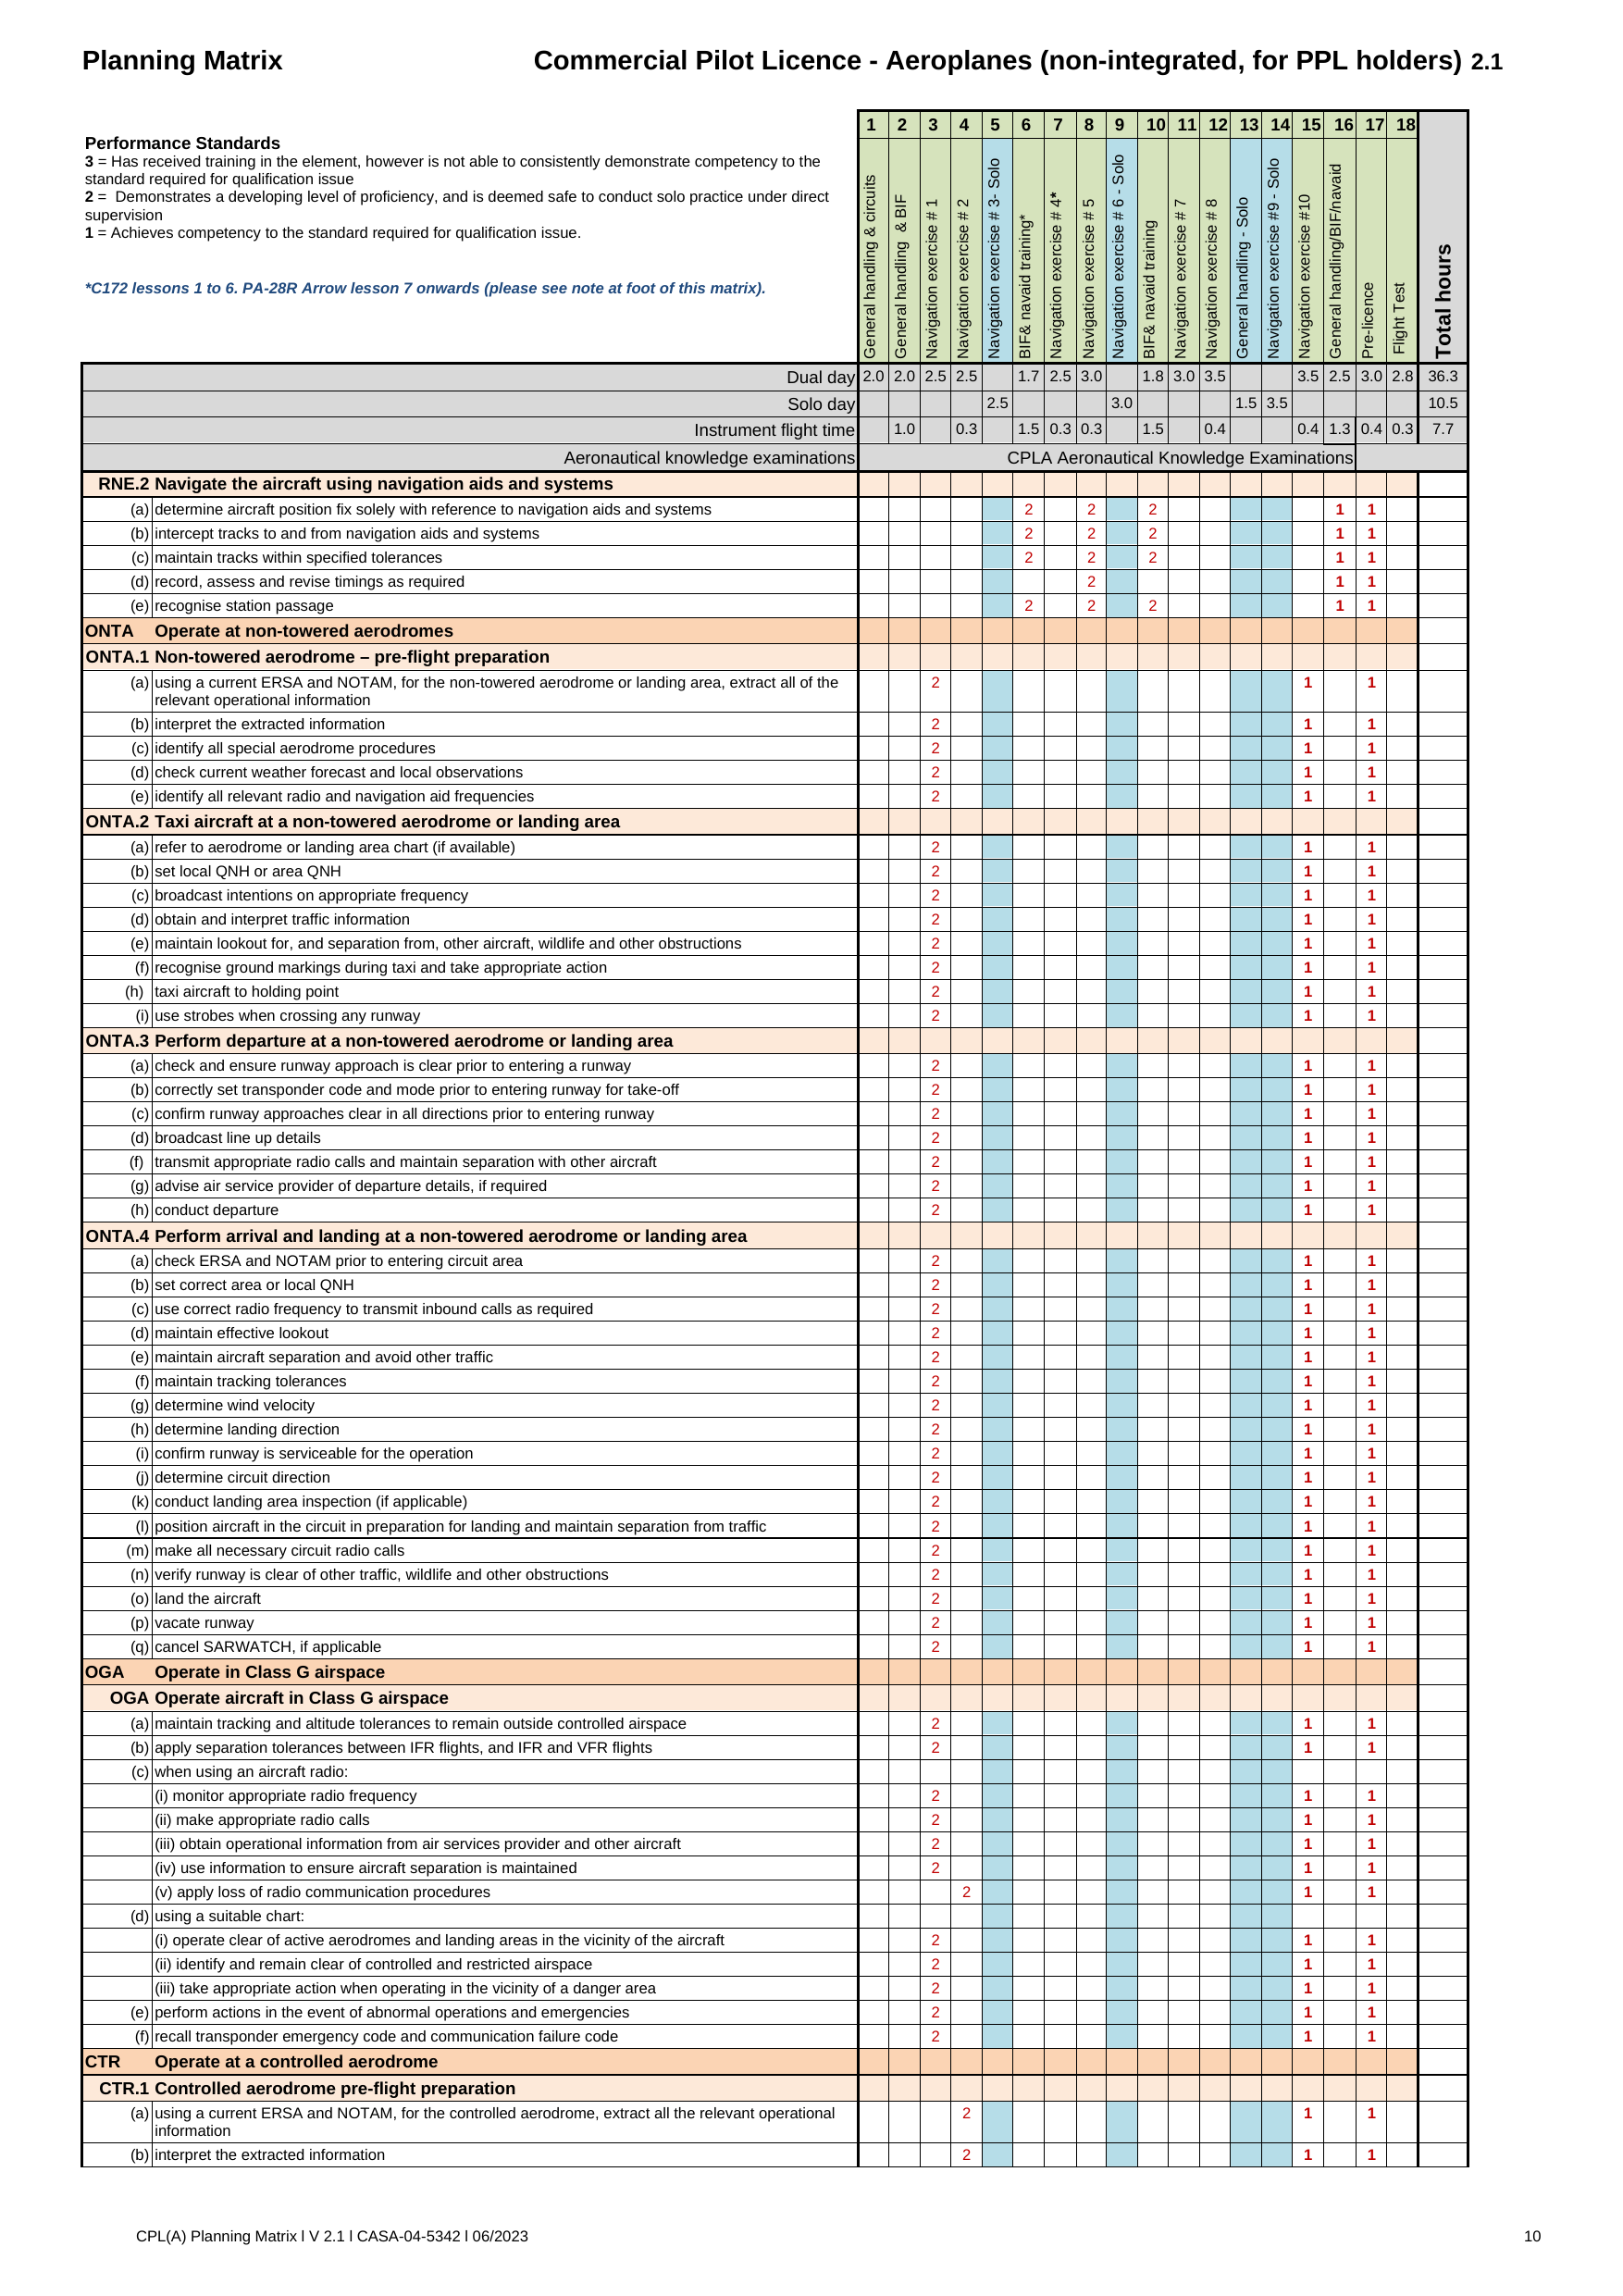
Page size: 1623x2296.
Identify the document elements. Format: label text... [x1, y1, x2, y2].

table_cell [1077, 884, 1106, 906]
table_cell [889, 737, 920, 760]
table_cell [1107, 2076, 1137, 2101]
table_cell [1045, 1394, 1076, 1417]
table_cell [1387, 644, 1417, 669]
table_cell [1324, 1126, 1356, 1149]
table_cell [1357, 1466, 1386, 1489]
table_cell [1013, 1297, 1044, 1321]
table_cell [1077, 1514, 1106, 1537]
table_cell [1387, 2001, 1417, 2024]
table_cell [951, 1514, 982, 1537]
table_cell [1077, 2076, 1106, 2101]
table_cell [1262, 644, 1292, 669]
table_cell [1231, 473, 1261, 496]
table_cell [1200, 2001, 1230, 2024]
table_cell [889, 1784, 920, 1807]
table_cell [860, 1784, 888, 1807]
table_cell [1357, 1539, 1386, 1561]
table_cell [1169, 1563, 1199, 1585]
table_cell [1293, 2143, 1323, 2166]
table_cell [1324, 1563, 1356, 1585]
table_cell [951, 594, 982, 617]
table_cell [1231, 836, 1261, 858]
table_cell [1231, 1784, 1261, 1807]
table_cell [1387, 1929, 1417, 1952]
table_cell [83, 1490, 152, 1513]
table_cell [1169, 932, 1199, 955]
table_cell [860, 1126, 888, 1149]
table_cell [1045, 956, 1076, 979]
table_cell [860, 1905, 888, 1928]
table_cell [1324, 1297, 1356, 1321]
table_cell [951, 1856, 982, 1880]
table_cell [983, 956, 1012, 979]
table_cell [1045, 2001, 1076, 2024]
table_cell [1324, 391, 1356, 416]
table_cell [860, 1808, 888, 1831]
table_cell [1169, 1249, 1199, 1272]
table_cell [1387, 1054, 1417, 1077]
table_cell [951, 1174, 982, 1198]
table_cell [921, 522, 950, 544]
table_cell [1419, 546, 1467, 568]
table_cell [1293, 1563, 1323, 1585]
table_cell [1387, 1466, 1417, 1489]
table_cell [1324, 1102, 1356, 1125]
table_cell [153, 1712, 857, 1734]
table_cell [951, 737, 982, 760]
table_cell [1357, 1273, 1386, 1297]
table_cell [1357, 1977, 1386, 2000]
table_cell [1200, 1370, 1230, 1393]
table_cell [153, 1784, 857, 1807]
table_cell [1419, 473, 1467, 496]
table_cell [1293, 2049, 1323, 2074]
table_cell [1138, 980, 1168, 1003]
table_cell 2.5 [951, 365, 982, 391]
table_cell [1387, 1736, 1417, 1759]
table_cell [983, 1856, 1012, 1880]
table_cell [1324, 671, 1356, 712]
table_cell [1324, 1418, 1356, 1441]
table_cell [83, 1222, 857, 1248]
table_header [1013, 112, 1044, 138]
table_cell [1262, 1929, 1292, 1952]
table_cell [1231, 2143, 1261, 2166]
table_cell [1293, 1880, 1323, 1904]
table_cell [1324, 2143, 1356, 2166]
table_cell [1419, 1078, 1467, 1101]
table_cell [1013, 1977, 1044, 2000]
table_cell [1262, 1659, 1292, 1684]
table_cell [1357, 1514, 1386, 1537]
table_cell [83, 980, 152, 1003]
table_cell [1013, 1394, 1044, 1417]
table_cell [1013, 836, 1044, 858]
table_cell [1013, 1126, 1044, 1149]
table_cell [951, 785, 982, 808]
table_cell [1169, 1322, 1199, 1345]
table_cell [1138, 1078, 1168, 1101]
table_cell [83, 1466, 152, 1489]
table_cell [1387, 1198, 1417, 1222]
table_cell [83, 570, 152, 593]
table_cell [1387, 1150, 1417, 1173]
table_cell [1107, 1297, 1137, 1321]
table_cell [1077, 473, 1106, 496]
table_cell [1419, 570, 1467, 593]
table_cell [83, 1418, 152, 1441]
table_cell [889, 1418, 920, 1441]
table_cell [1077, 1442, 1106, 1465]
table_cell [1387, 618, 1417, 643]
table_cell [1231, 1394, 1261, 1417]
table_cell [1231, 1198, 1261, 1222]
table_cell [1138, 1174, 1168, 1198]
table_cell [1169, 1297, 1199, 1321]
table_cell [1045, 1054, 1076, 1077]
table_cell Navigation exercise # 1 [921, 139, 950, 362]
table_cell General handling - Solo [1231, 139, 1261, 362]
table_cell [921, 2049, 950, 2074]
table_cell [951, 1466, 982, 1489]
table_cell 2.5 [983, 391, 1012, 416]
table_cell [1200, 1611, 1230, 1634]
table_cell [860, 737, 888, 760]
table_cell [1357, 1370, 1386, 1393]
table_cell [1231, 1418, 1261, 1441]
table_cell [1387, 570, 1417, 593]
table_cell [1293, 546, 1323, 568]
table_cell [1077, 391, 1106, 416]
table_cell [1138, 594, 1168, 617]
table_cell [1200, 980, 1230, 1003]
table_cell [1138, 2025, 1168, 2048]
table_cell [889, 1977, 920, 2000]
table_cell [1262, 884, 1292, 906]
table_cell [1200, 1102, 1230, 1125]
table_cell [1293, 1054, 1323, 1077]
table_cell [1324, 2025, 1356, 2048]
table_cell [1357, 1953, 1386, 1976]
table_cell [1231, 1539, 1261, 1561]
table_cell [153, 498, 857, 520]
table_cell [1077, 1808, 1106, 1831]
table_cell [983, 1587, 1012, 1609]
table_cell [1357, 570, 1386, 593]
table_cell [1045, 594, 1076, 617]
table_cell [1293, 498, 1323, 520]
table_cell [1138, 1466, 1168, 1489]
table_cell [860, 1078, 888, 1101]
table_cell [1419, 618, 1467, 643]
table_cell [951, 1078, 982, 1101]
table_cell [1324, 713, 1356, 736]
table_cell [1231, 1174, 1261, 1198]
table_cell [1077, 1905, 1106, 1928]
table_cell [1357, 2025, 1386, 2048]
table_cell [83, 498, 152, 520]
table_header [1357, 112, 1386, 138]
table_cell [1107, 365, 1137, 391]
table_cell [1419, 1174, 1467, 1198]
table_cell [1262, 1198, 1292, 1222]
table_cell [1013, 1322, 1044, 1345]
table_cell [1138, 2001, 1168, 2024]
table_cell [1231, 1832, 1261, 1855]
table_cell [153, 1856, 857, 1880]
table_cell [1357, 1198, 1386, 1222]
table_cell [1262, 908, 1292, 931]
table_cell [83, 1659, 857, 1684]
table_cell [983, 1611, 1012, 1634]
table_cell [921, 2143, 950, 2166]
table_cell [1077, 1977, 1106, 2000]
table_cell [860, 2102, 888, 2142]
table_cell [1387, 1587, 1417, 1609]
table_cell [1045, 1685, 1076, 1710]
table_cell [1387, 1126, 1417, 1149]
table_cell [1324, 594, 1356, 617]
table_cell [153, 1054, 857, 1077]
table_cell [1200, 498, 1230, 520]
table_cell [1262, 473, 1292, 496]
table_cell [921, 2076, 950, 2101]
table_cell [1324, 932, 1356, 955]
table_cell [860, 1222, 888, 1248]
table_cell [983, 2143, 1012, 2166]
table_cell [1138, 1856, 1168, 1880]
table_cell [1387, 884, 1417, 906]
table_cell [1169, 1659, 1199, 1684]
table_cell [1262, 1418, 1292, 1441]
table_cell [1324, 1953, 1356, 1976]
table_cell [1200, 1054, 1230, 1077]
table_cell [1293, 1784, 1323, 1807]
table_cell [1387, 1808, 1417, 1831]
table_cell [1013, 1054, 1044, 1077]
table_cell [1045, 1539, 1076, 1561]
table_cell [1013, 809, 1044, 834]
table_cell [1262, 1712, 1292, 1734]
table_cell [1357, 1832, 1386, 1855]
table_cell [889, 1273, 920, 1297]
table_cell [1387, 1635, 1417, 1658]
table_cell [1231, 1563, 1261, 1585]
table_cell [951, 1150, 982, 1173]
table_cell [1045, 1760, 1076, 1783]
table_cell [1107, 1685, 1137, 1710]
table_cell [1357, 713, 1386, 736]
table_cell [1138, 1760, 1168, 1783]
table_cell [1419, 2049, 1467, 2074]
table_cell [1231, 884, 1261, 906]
table_cell CPLA Aeronautical Knowledge Examinations [860, 444, 1355, 470]
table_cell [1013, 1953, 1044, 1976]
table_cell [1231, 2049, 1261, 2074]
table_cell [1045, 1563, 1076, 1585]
table_cell Dual day [83, 365, 857, 391]
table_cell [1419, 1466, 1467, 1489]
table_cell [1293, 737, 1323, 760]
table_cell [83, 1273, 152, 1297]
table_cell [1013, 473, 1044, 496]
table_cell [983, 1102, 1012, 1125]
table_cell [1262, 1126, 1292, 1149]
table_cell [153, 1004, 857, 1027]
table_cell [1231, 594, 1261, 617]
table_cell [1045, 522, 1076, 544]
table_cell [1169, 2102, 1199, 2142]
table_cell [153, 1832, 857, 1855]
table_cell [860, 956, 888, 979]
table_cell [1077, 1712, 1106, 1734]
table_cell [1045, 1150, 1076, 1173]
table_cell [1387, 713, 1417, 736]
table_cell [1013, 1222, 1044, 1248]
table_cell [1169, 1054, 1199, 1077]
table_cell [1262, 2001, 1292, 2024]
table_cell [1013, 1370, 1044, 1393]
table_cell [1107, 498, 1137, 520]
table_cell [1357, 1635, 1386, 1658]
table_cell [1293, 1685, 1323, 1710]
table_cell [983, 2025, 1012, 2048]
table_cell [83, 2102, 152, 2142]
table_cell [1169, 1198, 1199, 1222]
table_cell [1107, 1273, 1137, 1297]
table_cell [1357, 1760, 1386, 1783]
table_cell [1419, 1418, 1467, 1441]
table_cell 3.5 [1200, 365, 1230, 391]
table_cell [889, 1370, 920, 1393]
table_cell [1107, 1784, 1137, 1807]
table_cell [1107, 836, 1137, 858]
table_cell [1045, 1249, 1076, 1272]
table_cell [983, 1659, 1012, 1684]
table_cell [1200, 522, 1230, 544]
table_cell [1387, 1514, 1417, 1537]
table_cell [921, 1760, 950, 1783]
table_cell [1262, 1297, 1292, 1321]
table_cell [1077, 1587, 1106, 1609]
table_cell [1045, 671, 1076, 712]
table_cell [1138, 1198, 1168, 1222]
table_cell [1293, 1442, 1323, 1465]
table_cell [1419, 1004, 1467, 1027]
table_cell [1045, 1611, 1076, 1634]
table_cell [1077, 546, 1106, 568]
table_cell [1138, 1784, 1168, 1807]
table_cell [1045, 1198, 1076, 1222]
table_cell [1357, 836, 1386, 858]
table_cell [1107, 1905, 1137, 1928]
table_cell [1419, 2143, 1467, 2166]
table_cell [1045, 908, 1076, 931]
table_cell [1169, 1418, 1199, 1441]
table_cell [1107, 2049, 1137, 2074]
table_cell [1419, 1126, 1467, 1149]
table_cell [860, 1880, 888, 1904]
table_cell Navigation exercise # 7 [1169, 139, 1199, 362]
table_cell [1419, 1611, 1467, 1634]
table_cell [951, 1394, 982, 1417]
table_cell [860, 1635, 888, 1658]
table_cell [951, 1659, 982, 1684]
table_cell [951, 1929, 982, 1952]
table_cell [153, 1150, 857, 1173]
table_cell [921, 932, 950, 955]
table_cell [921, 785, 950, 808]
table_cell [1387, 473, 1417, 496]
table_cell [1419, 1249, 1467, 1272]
table_cell [889, 391, 920, 416]
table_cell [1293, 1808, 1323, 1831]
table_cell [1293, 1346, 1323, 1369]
table_header [983, 112, 1012, 138]
table_cell [1262, 365, 1292, 391]
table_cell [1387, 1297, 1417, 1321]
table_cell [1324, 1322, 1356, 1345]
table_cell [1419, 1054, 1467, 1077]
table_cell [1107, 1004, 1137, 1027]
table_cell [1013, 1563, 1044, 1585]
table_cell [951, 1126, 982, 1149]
table_cell 0.3 [1387, 417, 1417, 442]
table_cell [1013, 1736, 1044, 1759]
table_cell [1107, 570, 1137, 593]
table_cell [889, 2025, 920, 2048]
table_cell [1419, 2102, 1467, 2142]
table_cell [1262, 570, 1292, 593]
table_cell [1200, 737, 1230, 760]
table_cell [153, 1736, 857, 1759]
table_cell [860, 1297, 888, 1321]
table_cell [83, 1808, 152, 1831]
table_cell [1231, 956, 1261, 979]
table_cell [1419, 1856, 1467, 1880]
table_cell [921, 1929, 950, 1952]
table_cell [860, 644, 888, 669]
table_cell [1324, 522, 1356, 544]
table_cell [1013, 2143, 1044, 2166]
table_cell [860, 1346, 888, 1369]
table_cell Navigation exercise #9 - Solo [1262, 139, 1292, 362]
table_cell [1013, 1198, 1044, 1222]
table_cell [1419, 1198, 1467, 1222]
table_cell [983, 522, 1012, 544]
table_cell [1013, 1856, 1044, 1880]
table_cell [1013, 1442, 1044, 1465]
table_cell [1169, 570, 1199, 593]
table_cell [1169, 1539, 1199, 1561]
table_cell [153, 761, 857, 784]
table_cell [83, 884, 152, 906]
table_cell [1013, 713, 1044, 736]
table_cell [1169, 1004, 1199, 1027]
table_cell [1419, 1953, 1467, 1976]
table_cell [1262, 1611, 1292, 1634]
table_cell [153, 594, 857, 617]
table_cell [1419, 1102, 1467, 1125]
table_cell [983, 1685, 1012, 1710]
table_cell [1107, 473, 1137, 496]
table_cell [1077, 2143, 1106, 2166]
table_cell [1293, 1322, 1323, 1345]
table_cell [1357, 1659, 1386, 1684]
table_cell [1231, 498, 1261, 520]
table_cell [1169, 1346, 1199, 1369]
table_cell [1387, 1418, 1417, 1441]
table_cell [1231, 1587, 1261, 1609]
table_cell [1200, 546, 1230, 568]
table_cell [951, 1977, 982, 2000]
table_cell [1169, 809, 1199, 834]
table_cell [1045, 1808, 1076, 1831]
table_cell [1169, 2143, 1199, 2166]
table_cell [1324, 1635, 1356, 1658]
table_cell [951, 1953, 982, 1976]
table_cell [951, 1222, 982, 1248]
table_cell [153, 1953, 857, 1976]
table_cell 1.5 [1138, 417, 1168, 442]
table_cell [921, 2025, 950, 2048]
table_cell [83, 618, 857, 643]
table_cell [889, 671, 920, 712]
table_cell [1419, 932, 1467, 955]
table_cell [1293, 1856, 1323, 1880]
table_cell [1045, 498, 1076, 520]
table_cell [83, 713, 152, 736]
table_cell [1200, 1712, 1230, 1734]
table_cell 0.4 [1200, 417, 1230, 442]
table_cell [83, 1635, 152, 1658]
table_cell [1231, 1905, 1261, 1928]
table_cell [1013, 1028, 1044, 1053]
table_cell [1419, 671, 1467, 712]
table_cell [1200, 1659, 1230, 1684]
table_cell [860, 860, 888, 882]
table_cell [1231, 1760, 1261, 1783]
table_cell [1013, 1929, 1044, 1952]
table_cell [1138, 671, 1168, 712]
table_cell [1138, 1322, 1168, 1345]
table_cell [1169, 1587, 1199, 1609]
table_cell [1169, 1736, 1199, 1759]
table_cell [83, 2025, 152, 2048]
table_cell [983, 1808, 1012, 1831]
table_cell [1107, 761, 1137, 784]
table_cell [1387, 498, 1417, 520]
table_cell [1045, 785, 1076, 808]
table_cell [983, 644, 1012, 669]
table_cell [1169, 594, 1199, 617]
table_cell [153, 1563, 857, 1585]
table_cell [1200, 391, 1230, 416]
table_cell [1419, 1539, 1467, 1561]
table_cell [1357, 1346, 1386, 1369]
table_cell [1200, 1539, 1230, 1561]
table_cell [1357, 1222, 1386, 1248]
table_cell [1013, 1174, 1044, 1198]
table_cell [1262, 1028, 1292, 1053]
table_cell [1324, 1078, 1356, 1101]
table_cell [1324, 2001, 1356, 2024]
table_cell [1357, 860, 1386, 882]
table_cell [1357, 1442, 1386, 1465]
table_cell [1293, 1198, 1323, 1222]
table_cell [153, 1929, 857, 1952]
table_cell 3.0 [1357, 365, 1386, 391]
table_cell 1.7 [1013, 365, 1044, 391]
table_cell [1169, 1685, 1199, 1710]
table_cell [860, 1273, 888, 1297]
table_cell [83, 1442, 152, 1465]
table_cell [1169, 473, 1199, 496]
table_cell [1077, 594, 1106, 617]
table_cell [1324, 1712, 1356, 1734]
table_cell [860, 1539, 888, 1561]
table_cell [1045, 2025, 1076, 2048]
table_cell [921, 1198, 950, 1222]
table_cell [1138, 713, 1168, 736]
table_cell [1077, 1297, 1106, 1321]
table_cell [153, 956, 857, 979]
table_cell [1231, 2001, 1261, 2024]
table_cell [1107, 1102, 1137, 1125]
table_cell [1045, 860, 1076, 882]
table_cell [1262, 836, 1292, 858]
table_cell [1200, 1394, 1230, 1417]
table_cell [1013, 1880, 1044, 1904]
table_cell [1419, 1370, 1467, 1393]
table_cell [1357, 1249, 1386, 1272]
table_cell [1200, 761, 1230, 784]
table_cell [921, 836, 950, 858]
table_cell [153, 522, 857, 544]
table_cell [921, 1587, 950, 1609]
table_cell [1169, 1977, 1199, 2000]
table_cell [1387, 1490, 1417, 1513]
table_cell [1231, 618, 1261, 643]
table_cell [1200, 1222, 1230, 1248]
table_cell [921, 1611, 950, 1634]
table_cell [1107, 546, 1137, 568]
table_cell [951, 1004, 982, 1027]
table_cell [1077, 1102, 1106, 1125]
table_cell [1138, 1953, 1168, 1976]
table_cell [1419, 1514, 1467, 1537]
table_cell [1013, 391, 1044, 416]
table_cell 1.5 [1013, 417, 1044, 442]
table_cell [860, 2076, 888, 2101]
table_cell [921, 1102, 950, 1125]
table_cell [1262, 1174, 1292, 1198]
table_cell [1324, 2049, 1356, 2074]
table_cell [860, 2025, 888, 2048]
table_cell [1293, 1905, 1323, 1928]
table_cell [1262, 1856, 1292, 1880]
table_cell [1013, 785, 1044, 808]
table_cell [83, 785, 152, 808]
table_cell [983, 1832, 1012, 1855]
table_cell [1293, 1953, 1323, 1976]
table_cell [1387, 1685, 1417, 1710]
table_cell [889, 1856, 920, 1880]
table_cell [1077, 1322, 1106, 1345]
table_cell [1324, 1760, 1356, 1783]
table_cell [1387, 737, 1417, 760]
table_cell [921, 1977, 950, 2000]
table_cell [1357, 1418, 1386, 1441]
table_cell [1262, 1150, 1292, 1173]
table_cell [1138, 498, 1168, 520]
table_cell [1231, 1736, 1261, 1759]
table_cell [983, 417, 1012, 442]
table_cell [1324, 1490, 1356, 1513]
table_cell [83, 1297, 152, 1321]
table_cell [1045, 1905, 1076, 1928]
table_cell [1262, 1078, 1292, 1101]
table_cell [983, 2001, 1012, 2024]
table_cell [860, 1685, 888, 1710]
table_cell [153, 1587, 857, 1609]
table_header [889, 112, 920, 138]
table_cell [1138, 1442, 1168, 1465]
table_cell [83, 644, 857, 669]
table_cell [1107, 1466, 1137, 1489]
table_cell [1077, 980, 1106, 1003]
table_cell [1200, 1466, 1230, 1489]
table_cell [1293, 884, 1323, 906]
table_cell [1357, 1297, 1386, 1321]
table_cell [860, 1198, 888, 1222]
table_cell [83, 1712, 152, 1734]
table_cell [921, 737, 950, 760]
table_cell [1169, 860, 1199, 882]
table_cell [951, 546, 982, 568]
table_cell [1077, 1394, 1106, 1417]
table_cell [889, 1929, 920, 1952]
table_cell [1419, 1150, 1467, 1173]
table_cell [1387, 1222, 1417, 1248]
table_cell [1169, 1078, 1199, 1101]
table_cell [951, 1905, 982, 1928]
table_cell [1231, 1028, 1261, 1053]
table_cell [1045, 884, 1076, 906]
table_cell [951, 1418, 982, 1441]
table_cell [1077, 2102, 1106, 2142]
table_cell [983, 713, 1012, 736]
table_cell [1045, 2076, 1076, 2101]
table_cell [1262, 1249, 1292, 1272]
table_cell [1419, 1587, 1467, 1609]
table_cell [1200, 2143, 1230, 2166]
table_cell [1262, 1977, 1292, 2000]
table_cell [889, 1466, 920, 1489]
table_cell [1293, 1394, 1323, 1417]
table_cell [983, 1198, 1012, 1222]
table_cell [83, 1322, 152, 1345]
table_cell 2.0 [860, 365, 888, 391]
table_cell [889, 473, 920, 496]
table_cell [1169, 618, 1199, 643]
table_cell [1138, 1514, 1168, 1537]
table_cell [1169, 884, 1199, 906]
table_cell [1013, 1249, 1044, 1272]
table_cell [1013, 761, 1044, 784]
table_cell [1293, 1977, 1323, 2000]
table_cell Navigation exercise # 6 - Solo [1107, 139, 1137, 362]
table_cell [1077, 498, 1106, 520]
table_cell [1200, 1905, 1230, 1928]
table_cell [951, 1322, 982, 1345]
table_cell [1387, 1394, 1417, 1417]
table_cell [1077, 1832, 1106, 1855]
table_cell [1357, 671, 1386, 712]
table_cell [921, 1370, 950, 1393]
table_cell [1107, 417, 1137, 442]
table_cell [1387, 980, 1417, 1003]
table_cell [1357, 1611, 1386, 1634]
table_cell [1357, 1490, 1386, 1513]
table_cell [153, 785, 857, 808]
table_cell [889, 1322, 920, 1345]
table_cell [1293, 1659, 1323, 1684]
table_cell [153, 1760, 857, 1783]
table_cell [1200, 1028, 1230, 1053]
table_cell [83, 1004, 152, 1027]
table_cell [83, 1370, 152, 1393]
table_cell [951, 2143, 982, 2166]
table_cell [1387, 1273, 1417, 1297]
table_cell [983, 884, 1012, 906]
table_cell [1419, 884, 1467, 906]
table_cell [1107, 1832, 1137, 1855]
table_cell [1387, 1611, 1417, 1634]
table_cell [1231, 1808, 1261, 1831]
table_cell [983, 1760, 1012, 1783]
table_cell [1357, 444, 1467, 470]
table_cell 3.0 [1107, 391, 1137, 416]
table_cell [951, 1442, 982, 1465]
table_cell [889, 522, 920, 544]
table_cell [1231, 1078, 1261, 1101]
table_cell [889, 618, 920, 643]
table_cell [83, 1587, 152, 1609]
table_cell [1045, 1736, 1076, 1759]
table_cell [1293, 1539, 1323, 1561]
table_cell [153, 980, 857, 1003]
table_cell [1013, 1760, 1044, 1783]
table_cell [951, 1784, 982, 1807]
table_cell General handling & BIF [889, 139, 920, 362]
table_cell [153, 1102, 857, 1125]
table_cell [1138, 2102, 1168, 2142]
table_cell [921, 417, 950, 442]
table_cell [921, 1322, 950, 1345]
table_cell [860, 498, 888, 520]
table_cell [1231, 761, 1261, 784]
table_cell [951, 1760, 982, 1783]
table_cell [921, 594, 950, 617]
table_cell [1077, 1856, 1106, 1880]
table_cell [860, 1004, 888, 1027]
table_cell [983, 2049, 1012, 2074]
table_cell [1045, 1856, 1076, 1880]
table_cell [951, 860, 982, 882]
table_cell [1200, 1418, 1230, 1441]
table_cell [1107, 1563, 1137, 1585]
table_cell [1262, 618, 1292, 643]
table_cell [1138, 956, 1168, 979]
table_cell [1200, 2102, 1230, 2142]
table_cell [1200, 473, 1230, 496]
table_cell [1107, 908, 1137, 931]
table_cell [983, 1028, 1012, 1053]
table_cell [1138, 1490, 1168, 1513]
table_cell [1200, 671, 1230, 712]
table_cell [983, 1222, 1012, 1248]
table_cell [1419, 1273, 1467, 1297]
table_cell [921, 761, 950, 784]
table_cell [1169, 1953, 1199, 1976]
table_cell 0.4 [1293, 417, 1323, 442]
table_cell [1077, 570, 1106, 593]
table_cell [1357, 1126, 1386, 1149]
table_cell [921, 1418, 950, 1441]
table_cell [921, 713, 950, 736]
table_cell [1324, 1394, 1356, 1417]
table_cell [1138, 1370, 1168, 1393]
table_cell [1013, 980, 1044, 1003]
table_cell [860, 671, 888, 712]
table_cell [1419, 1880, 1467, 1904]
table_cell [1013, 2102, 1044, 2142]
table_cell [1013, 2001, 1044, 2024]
table_cell [1262, 417, 1292, 442]
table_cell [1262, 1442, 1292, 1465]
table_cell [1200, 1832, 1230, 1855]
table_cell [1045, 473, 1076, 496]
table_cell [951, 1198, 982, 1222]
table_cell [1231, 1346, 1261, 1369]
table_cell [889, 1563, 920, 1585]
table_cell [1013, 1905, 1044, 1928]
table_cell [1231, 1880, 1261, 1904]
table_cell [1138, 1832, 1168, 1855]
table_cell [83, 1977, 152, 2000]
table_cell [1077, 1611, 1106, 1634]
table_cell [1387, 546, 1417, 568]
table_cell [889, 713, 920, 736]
table_cell BIF& navaid training* [1013, 139, 1044, 362]
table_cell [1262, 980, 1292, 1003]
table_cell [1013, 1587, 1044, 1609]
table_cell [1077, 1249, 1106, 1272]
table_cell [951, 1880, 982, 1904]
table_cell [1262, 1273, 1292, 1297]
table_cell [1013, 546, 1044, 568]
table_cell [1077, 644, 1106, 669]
table_cell [1293, 391, 1323, 416]
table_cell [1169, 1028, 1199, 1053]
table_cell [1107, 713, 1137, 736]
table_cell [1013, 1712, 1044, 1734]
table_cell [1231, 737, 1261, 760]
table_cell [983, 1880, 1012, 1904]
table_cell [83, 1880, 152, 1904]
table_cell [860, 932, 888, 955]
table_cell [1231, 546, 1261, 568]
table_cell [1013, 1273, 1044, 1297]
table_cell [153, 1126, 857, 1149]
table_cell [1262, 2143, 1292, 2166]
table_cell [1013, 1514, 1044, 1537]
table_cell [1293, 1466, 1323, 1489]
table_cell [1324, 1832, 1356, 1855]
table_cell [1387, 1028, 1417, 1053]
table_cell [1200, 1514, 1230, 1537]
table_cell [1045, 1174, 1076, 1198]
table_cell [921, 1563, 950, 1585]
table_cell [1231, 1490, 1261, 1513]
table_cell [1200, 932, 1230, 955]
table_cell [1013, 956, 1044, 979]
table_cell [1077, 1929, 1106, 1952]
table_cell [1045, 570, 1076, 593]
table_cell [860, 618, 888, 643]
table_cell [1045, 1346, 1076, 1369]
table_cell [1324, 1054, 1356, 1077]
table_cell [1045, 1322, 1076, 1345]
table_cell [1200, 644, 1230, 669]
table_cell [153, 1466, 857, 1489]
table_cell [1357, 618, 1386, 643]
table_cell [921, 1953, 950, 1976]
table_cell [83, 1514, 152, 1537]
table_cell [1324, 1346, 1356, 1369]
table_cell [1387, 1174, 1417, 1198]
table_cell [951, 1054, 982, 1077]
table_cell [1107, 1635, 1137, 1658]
table_header Performance Standards 3 = Has received training in the element, however is not able to consistently demonstrate competency to the standard required for qualification issue 2 = Demonstrates a developing level of proficiency, and is deemed safe to conduct solo practice under direct supervision 1 = Achieves competency to the standard required for qualification issue. *C172 lessons 1 to 6. PA-28R Arrow lesson 7 onwards (please see note at foot of this matrix). [82, 109, 857, 362]
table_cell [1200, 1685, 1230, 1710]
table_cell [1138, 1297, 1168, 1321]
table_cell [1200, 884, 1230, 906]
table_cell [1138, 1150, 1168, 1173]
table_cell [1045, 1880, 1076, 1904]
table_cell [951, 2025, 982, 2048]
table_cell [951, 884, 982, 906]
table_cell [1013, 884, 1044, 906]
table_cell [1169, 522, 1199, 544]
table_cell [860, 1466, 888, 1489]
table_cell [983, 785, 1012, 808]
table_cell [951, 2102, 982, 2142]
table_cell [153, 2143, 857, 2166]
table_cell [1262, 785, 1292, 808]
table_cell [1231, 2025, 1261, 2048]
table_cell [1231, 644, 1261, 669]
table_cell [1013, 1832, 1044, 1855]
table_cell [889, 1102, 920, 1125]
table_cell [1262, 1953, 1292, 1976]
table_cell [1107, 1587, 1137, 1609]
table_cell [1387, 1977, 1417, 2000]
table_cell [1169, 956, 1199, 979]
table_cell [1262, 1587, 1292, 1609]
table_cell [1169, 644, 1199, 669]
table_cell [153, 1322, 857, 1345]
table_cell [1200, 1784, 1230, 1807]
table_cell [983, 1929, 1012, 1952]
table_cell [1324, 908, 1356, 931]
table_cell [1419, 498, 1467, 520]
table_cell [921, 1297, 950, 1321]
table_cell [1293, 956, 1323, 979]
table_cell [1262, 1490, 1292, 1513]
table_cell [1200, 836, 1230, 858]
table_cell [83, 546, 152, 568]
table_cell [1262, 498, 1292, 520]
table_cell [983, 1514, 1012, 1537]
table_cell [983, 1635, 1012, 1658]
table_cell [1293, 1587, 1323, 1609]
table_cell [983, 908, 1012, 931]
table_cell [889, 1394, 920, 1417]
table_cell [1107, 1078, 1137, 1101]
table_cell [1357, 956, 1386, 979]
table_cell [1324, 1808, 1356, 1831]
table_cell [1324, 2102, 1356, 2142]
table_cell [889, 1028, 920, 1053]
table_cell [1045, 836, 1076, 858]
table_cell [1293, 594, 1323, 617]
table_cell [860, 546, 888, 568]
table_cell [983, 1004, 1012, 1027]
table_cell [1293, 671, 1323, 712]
table_cell Instrument flight time [83, 417, 857, 442]
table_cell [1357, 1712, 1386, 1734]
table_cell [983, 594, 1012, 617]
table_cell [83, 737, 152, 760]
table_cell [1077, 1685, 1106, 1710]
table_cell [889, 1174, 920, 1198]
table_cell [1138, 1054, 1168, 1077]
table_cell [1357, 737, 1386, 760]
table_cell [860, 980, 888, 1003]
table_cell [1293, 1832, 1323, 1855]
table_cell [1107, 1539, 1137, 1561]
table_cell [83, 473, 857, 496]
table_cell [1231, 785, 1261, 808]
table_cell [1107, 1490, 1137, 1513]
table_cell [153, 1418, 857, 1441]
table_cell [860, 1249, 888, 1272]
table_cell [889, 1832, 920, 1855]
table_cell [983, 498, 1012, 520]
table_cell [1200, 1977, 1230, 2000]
table_cell [1357, 391, 1386, 416]
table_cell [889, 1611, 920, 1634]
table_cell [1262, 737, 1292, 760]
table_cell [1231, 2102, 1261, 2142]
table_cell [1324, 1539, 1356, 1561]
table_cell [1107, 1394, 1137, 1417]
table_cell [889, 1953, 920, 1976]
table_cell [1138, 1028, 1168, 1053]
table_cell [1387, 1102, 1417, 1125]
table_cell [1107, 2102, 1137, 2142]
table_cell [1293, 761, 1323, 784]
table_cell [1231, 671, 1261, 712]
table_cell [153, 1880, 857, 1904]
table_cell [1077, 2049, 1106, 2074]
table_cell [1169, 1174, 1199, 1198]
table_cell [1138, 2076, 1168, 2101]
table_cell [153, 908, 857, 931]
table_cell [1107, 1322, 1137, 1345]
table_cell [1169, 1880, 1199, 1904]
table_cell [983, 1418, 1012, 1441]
table_cell Navigation exercise # 2 [951, 139, 982, 362]
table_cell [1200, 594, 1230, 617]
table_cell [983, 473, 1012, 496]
table_cell 2.8 [1387, 365, 1417, 391]
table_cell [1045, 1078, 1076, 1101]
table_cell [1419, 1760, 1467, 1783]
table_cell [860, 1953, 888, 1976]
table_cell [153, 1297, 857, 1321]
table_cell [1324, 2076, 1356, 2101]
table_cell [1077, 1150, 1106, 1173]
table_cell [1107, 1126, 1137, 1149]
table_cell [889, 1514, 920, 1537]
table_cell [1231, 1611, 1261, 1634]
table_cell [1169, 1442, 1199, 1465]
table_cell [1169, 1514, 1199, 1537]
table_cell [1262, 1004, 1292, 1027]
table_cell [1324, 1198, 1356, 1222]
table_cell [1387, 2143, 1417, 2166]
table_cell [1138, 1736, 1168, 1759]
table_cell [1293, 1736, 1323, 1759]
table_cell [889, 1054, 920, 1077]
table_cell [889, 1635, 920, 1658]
table_cell BIF& navaid training [1138, 139, 1168, 362]
table_cell 2.5 [921, 365, 950, 391]
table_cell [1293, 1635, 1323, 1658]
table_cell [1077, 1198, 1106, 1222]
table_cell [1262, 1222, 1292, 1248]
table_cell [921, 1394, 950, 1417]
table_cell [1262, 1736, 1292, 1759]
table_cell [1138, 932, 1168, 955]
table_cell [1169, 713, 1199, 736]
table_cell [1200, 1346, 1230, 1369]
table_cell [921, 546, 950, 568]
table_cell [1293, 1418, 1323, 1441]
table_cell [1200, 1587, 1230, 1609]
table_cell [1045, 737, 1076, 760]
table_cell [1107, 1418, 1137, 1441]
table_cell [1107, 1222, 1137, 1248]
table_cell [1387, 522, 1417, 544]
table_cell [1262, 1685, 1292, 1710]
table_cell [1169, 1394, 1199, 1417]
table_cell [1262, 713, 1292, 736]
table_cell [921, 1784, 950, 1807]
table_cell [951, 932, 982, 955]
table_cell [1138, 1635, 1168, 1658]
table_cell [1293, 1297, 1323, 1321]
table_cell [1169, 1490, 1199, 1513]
table_cell 1.5 [1231, 391, 1261, 416]
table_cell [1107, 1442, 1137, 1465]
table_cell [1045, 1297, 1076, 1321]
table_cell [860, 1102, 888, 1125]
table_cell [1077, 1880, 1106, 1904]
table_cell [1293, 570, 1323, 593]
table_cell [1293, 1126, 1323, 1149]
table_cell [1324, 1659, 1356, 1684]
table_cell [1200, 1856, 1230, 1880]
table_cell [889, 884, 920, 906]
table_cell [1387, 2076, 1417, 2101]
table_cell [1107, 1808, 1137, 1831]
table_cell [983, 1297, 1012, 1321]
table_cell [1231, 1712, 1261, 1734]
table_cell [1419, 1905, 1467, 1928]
table_header [1200, 112, 1230, 138]
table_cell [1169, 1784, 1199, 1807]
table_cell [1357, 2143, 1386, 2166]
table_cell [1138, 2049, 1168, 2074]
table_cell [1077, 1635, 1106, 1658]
table_cell Navigation exercise # 3- Solo [983, 139, 1012, 362]
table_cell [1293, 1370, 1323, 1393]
table_cell [1169, 391, 1199, 416]
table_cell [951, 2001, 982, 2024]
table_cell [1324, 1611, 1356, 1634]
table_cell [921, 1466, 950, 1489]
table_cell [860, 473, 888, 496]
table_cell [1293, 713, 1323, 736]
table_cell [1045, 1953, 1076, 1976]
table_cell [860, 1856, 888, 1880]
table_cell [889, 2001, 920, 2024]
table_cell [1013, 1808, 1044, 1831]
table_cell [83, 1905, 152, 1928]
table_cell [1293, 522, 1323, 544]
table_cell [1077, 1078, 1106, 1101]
table_cell Flight Test [1387, 139, 1417, 362]
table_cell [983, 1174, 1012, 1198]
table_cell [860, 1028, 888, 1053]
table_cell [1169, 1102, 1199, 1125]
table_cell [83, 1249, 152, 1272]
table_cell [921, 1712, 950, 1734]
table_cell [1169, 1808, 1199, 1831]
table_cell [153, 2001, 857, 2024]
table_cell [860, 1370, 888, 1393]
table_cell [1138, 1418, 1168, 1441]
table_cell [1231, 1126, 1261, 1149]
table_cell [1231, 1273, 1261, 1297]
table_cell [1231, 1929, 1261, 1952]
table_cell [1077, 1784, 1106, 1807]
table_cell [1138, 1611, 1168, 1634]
table_header [1262, 112, 1292, 138]
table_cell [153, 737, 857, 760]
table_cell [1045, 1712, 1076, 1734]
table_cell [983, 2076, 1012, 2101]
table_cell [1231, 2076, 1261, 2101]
table_cell 0.3 [951, 417, 982, 442]
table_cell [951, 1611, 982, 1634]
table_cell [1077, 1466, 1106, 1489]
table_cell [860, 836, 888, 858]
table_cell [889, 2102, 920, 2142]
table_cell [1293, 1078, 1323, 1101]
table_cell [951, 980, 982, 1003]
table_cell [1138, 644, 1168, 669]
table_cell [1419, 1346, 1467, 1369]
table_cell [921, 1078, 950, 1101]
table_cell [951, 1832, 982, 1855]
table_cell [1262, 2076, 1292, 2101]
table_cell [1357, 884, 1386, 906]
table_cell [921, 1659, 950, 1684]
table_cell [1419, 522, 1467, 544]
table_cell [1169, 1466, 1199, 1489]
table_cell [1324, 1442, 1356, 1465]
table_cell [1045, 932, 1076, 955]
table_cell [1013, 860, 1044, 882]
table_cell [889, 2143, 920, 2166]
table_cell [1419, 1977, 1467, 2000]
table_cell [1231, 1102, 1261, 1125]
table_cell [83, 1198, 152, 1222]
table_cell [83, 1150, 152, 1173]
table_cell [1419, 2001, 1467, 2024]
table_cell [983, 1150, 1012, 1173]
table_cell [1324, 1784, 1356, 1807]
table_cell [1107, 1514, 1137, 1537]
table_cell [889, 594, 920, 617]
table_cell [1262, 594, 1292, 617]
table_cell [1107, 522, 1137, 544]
table_cell 2.5 [1045, 365, 1076, 391]
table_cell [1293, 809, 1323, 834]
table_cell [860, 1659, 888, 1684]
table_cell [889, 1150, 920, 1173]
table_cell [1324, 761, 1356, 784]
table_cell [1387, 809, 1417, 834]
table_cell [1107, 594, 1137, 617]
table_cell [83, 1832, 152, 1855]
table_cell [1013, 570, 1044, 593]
table_header [921, 112, 950, 138]
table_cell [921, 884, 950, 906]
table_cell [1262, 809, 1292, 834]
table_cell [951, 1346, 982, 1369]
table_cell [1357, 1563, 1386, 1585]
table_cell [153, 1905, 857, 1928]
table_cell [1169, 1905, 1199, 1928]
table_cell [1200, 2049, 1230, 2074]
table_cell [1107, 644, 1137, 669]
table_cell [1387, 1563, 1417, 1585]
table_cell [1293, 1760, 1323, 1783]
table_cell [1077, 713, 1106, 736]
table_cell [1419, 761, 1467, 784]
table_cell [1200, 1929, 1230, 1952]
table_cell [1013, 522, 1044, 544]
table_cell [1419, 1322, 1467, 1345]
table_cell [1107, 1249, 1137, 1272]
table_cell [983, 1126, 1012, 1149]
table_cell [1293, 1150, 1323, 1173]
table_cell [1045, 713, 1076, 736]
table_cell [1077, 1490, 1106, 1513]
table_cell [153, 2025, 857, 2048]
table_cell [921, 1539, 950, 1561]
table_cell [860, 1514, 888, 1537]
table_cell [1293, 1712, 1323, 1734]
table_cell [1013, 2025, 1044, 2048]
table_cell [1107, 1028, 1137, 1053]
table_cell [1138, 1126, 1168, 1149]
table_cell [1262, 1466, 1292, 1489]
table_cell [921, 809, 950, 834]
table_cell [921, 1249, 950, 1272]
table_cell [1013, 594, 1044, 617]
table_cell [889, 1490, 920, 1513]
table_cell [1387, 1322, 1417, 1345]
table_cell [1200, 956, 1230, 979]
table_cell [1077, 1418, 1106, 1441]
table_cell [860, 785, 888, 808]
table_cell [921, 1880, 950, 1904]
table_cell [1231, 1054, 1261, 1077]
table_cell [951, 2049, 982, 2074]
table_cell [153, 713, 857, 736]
table_cell 3.5 [1293, 365, 1323, 391]
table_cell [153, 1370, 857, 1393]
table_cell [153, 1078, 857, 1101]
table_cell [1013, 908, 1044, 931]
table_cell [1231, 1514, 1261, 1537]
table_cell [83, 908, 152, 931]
table_cell [860, 391, 888, 416]
table_header [1169, 112, 1199, 138]
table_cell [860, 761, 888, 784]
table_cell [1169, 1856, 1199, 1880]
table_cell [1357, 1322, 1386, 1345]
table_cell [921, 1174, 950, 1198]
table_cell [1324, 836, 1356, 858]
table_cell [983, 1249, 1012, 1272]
table_header Total hours [1419, 112, 1467, 362]
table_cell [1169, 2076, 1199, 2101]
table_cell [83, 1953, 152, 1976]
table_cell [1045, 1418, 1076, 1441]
table_header [1387, 112, 1417, 138]
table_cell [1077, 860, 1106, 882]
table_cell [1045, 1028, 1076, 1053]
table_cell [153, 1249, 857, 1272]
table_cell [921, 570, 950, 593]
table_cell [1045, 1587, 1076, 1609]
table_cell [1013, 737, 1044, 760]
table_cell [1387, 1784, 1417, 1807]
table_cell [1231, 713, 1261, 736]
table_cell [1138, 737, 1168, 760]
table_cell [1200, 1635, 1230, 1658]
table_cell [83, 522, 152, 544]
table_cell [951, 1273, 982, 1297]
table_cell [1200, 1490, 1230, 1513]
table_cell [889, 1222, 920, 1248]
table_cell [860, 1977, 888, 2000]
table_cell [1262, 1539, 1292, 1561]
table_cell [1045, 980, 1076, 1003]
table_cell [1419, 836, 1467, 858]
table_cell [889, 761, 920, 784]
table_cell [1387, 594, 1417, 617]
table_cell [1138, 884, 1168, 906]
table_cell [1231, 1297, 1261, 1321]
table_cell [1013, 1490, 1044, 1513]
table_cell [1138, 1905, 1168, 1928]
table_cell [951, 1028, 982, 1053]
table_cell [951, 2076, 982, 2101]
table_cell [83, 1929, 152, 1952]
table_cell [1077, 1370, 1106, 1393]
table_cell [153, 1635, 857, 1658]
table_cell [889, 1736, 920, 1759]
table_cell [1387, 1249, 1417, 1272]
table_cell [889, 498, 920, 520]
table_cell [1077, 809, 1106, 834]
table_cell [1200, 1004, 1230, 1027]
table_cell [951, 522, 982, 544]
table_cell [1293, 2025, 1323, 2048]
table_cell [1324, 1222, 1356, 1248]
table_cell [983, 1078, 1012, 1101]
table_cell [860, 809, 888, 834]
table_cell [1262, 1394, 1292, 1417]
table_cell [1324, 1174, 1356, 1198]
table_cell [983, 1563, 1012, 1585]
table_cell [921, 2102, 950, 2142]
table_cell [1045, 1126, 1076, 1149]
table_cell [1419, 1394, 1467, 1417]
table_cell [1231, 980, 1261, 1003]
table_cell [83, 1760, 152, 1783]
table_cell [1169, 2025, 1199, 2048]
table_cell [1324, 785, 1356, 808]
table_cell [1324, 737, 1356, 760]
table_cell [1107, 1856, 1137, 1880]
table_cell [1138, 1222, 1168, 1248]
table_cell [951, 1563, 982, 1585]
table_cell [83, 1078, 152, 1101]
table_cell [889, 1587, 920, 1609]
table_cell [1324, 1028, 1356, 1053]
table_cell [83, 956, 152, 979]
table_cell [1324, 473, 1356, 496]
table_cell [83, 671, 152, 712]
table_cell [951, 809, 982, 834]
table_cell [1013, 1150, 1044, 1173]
table_cell [860, 417, 888, 442]
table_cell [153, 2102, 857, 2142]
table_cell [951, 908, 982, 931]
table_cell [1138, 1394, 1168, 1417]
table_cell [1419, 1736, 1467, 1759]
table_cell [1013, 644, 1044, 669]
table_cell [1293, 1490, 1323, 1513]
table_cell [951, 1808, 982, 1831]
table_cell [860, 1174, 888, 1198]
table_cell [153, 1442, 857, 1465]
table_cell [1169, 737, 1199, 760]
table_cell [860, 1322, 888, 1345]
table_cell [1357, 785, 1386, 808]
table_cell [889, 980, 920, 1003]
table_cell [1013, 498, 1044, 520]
table_cell Navigation exercise # 4* [1045, 139, 1076, 362]
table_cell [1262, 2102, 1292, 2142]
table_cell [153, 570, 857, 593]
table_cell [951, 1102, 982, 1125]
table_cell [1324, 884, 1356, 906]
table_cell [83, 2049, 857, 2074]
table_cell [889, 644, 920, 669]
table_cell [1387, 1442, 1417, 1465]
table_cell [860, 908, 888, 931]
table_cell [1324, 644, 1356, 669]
table_cell 3.0 [1169, 365, 1199, 391]
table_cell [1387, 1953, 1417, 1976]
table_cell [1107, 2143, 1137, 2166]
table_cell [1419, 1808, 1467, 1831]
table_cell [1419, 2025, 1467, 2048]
table_cell 2.5 [1324, 365, 1356, 391]
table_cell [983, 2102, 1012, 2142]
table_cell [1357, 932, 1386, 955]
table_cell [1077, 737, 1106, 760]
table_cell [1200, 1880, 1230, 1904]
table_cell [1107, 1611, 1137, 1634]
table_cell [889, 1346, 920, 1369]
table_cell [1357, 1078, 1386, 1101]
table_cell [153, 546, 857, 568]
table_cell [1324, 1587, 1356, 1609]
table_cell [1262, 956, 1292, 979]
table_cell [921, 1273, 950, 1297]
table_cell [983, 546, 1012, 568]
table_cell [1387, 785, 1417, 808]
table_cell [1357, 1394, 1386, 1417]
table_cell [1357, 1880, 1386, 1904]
table_cell [921, 391, 950, 416]
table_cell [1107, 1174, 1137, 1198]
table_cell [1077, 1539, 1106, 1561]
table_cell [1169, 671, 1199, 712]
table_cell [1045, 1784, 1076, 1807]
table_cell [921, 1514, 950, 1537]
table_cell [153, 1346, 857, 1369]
table_cell [1387, 391, 1417, 416]
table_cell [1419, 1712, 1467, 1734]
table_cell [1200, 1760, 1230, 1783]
table_cell 10.5 [1419, 391, 1467, 416]
table_cell [1169, 417, 1199, 442]
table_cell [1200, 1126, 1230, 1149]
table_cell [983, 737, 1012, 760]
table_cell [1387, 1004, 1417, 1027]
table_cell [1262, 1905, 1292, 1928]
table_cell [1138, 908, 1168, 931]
table_cell [1045, 391, 1076, 416]
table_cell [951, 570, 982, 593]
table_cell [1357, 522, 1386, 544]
table_cell [1231, 417, 1261, 442]
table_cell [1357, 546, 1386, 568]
table_cell Navigation exercise #10 [1293, 139, 1323, 362]
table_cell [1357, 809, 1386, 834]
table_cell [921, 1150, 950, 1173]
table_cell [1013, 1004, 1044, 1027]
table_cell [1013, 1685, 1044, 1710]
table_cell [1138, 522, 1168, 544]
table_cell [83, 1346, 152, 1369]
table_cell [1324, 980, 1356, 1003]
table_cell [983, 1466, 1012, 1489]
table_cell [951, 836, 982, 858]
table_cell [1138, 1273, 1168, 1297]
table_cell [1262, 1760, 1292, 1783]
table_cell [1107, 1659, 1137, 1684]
table_cell [951, 391, 982, 416]
table_cell 36.3 [1419, 365, 1467, 391]
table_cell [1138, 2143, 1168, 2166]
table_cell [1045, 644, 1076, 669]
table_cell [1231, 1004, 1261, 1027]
table_cell Pre-licence [1357, 139, 1386, 362]
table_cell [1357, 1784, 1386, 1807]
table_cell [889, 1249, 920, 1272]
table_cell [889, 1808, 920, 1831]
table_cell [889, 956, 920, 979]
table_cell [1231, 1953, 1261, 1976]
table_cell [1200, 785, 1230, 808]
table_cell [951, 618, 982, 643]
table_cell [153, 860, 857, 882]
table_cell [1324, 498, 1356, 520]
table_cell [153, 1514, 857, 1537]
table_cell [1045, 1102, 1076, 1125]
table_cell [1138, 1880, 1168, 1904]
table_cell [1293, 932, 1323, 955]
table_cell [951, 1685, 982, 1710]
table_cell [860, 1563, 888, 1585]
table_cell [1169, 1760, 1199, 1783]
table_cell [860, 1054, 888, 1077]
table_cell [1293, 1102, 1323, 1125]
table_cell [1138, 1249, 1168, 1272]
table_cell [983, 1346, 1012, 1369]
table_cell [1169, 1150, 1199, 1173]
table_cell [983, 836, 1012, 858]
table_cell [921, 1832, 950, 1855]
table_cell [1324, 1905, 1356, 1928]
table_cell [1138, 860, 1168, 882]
table_cell 2.0 [889, 365, 920, 391]
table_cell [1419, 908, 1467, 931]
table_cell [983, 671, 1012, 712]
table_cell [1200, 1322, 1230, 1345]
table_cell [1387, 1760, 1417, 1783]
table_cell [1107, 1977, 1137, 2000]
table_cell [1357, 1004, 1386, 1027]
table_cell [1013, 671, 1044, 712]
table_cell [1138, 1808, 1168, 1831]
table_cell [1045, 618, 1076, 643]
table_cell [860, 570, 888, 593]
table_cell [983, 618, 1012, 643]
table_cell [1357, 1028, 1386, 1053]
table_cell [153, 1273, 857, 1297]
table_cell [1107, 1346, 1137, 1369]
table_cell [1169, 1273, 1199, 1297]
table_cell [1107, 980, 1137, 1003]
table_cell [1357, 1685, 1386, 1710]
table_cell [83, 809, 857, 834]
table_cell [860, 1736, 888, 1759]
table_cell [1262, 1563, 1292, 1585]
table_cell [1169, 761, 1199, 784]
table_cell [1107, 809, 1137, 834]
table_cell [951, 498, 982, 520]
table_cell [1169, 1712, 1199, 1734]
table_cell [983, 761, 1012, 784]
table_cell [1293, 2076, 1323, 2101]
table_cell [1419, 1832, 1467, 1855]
table_cell 3.5 [1262, 391, 1292, 416]
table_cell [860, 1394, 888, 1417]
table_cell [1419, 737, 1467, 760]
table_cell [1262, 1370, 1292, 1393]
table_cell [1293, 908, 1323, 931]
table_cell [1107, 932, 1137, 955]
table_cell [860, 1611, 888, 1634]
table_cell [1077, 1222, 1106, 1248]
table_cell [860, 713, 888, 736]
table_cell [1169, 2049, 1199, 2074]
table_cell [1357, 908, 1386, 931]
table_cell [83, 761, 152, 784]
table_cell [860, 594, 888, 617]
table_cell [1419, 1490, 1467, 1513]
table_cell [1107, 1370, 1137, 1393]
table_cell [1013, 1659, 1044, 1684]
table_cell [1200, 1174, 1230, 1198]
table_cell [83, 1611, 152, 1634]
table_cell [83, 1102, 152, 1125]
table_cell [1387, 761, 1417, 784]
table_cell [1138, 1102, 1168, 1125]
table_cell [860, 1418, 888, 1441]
table_header [1293, 112, 1323, 138]
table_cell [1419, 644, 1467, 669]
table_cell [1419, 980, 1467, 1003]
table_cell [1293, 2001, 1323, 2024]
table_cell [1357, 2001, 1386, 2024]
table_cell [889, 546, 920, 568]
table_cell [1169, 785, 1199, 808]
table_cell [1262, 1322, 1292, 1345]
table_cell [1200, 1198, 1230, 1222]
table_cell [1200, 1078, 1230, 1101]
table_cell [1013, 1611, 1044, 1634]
table_cell 1.0 [889, 417, 920, 442]
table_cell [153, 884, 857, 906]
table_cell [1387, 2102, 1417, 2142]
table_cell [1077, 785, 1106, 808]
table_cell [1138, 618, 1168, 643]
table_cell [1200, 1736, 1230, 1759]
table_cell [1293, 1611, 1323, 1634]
table_header [1077, 112, 1106, 138]
table_cell Navigation exercise # 8 [1200, 139, 1230, 362]
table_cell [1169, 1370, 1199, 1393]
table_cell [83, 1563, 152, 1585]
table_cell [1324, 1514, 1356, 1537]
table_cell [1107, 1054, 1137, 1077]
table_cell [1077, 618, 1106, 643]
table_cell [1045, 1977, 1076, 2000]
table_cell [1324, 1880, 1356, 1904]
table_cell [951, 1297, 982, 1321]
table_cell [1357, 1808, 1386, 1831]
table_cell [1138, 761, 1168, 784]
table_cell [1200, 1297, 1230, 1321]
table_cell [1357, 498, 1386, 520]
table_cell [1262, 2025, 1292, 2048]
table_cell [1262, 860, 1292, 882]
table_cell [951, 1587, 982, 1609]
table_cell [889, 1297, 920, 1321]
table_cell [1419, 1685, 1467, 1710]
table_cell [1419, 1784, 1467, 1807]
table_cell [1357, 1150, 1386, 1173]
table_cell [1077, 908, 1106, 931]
table_cell 0.3 [1077, 417, 1106, 442]
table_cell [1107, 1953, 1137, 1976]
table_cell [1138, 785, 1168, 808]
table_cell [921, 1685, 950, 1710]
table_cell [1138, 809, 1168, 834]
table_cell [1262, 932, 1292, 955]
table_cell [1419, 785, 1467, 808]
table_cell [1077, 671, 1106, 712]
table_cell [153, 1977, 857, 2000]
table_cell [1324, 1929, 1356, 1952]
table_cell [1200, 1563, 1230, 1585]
table_cell General handling/BIF/navaid [1324, 139, 1356, 362]
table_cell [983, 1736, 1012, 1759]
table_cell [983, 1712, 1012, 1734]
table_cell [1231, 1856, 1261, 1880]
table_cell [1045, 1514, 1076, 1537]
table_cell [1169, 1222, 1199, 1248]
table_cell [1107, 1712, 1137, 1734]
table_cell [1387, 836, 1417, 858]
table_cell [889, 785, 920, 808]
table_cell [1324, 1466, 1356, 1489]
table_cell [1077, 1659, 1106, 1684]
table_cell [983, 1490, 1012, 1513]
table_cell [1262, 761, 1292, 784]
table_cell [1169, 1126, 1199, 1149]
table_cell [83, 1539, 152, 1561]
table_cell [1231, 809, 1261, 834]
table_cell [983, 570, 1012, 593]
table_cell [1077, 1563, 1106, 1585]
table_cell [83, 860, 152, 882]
table_header [1107, 112, 1137, 138]
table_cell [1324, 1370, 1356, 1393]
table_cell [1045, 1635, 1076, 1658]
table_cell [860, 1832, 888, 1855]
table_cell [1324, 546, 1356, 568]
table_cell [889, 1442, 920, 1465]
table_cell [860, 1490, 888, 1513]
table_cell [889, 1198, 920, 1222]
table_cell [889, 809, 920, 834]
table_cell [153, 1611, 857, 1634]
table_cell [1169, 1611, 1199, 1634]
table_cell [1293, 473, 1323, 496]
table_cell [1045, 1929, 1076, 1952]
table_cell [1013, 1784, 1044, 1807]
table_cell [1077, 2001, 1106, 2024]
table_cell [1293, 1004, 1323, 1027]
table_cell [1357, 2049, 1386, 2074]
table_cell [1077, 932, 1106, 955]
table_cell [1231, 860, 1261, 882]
table_header [1324, 112, 1356, 138]
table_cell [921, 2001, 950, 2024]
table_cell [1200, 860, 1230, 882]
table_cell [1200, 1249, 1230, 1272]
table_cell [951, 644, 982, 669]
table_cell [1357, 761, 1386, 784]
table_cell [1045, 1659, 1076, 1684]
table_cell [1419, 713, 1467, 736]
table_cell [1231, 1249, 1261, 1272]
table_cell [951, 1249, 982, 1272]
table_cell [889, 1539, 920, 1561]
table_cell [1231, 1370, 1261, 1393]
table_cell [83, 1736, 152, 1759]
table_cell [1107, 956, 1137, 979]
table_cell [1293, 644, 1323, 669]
table_cell Aeronautical knowledge examinations [83, 444, 857, 470]
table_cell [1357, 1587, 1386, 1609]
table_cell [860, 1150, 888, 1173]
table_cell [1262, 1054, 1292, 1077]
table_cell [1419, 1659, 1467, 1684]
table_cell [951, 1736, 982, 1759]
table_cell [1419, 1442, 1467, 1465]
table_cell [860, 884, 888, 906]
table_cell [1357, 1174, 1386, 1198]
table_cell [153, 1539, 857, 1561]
table_cell 0.3 [1045, 417, 1076, 442]
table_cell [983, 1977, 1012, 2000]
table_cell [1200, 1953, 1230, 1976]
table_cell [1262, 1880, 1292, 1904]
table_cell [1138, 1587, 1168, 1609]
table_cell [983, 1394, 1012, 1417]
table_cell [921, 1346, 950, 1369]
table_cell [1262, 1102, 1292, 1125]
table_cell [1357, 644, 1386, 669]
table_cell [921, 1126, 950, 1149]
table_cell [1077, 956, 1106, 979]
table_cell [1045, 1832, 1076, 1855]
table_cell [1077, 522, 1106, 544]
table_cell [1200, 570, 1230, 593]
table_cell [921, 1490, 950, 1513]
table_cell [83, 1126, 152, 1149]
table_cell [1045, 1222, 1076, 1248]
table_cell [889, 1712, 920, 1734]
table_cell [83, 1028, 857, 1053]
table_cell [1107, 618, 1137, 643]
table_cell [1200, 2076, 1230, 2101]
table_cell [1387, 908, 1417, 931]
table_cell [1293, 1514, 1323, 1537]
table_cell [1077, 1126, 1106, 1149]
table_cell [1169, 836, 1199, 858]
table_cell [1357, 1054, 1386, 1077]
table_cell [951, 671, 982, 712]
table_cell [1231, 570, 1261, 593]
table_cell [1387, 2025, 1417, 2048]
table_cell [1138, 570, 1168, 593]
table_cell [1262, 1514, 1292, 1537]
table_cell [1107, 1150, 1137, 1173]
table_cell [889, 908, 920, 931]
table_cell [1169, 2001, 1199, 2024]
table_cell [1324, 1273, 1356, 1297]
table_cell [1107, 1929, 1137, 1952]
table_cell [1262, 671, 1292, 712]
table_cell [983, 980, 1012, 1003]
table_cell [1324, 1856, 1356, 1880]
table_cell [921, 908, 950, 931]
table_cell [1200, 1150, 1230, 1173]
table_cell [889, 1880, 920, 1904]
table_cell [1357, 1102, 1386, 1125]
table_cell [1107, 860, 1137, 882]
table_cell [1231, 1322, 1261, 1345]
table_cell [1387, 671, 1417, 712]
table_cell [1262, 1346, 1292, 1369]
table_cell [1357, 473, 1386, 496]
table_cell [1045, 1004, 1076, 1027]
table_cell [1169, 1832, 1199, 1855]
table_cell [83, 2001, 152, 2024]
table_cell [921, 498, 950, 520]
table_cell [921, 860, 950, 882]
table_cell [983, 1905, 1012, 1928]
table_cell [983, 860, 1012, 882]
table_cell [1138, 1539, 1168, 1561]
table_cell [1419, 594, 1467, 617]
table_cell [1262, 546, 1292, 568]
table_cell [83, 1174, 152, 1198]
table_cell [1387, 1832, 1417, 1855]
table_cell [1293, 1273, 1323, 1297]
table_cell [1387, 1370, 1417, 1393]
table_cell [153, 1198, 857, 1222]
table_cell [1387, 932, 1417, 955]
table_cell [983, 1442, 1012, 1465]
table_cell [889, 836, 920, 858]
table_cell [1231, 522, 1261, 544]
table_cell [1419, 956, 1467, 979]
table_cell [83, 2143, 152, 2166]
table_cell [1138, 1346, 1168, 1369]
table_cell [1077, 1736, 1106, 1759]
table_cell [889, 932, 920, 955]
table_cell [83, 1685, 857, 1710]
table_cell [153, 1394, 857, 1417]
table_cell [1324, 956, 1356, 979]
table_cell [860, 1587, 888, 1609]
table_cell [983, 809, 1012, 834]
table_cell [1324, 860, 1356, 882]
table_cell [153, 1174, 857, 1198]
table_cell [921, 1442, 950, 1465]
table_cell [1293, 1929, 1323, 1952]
table_cell [983, 365, 1012, 391]
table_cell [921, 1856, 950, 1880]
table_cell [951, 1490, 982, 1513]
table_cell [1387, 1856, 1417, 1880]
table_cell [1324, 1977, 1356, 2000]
table_cell 1.8 [1138, 365, 1168, 391]
table_cell 7.7 [1419, 417, 1467, 442]
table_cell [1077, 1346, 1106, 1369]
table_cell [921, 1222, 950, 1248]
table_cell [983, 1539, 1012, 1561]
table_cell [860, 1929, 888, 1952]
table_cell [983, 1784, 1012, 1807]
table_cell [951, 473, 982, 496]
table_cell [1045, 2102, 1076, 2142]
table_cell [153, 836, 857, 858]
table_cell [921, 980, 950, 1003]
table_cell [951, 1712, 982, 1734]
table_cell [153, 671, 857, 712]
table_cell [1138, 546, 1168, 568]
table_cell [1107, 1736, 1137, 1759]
table_header [1231, 112, 1261, 138]
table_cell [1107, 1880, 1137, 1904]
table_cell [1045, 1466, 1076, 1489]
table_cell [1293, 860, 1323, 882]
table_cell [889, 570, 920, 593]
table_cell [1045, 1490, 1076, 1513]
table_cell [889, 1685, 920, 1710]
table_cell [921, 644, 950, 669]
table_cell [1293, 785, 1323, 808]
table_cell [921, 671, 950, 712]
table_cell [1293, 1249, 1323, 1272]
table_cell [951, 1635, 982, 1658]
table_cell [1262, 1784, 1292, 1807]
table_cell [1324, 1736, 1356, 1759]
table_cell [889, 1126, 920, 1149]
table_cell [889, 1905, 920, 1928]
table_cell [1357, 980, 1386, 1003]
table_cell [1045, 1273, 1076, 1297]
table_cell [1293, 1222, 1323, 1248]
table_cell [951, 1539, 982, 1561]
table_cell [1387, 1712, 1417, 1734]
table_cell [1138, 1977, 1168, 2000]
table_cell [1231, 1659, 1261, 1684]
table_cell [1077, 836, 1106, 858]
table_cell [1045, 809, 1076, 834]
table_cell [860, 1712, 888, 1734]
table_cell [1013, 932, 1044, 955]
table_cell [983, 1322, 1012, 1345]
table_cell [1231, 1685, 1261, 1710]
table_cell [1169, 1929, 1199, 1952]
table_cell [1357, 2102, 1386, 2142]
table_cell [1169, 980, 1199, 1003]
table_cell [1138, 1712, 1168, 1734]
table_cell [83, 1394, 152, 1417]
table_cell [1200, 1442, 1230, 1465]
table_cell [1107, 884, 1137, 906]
table_cell 0.4 [1357, 417, 1386, 442]
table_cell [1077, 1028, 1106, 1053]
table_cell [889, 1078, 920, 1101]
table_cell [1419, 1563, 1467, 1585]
table_header [1138, 112, 1168, 138]
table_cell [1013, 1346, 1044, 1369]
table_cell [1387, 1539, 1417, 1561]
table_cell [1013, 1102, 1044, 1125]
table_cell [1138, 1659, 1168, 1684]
table_header [951, 112, 982, 138]
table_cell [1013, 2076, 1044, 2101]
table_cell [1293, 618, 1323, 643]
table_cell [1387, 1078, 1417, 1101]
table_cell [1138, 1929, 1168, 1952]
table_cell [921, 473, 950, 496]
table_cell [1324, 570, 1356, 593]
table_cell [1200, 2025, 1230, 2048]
table_cell 1.3 [1324, 417, 1355, 442]
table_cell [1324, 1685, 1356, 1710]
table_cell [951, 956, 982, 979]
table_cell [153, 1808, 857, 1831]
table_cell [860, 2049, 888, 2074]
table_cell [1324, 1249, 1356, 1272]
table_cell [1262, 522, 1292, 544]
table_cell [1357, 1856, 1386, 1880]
table_cell [1138, 391, 1168, 416]
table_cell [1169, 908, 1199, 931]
table_cell 3.0 [1077, 365, 1106, 391]
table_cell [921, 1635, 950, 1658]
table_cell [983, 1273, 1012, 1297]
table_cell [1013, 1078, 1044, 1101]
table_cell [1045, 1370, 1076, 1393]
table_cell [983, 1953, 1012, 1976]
table_header [860, 112, 888, 138]
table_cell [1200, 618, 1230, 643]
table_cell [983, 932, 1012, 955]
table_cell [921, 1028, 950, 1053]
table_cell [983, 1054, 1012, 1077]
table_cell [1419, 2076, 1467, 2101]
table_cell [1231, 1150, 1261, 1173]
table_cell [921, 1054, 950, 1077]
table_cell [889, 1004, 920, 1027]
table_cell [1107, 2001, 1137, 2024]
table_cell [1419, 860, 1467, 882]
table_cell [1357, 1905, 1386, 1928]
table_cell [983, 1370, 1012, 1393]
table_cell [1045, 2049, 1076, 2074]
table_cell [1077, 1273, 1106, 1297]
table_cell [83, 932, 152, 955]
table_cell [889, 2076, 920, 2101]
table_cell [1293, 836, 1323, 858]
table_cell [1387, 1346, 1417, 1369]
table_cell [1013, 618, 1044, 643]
table_cell General handling & circuits [860, 139, 888, 362]
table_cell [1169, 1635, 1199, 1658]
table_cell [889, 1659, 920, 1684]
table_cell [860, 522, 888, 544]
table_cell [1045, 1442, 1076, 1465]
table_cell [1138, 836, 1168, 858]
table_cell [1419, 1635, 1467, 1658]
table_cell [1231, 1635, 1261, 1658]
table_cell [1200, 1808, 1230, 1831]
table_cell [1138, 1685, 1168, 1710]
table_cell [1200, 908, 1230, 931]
table_cell [1231, 365, 1261, 391]
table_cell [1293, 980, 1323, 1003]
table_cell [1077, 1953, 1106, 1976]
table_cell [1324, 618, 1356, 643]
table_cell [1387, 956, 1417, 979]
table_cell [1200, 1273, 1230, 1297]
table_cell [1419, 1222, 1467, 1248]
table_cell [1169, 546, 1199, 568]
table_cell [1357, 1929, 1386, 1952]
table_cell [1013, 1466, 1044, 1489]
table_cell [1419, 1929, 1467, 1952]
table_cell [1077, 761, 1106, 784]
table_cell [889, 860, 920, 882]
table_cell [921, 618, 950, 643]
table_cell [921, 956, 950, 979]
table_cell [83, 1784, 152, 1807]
table_cell Solo day [83, 391, 857, 416]
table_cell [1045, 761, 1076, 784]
table_header [1045, 112, 1076, 138]
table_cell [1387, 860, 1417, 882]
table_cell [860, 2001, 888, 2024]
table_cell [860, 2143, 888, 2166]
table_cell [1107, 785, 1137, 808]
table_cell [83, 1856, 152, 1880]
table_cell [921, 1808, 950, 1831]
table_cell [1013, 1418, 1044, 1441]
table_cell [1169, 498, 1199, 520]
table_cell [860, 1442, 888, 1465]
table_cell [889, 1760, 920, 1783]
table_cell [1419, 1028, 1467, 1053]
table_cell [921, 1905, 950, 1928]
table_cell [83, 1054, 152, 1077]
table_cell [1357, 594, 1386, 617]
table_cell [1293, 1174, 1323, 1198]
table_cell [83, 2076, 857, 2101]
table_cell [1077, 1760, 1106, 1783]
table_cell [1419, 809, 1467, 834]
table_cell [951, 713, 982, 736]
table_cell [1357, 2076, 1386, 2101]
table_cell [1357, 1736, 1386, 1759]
table_cell Navigation exercise # 5 [1077, 139, 1106, 362]
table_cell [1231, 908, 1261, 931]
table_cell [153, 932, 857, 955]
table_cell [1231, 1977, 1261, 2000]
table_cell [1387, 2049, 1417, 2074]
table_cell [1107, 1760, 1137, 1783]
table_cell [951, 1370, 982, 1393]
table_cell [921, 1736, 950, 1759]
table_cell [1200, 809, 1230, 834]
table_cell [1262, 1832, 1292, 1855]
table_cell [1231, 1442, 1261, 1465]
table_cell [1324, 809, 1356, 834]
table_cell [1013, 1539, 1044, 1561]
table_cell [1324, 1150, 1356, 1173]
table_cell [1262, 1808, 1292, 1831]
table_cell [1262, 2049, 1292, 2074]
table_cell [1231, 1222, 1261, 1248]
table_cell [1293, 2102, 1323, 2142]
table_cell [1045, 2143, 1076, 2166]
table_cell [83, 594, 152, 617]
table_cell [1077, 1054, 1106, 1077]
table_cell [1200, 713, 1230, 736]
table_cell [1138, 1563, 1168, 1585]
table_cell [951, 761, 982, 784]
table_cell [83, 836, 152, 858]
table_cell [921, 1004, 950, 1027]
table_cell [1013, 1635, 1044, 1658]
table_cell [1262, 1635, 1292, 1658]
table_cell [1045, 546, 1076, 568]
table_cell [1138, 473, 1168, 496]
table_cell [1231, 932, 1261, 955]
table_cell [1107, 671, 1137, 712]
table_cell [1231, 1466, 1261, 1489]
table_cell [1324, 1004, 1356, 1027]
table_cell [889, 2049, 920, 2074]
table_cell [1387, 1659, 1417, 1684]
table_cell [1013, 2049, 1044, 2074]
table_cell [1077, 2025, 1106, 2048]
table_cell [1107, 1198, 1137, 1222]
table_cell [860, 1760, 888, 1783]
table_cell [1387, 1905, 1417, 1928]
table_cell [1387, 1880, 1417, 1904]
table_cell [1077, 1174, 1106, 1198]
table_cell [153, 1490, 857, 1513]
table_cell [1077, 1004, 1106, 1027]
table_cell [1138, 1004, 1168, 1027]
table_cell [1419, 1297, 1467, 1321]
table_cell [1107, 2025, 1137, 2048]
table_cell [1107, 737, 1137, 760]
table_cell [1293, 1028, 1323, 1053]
